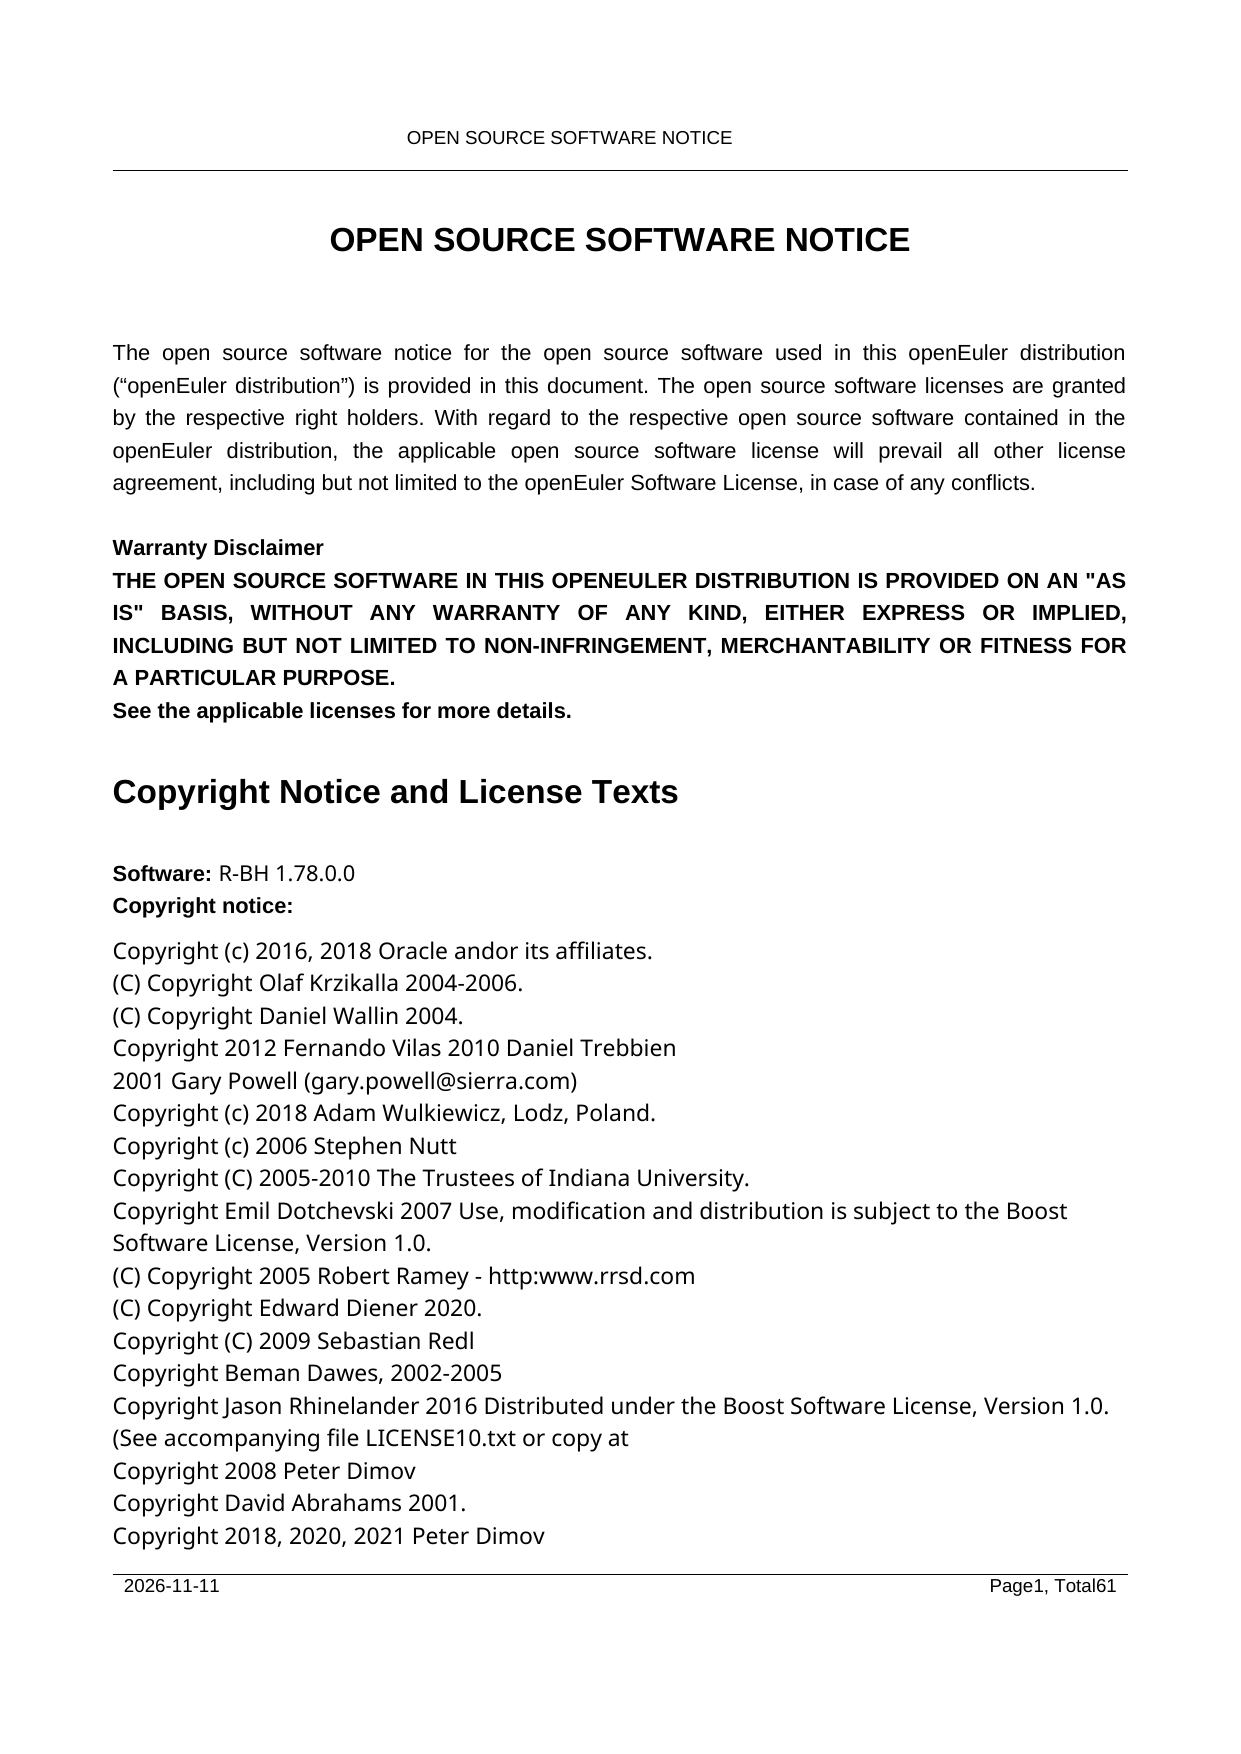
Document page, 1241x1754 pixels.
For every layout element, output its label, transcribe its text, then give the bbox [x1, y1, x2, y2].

text Copyright Notice and License Texts [112, 759, 1128, 824]
text THE OPEN SOURCE SOFTWARE IN THIS OPENEULER DISTRIBUTION IS PROVIDED ON AN "AS IS" BASIS, WITHOUT ANY WARRANTY OF ANY KIND, EITHER EXPRESS OR IMPLIED, INCLUDING BUT NOT LIMITED TO NON-INFRINGEMENT, MERCHANTABILITY OR FITNESS FOR A PARTICULAR PURPOSE. See the applicable licenses for more details. [112, 564, 1128, 726]
title Software: R-BH 1.78.0.0 [112, 856, 1128, 889]
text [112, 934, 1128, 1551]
text Copyright notice: [112, 889, 1128, 921]
text OPEN SOURCE SOFTWARE NOTICE [112, 206, 1128, 271]
text Warranty Disclaimer [112, 531, 1128, 564]
text The open source software notice for the open source software used in this openEuler distribution (“openEuler distribution”) is provided in this document. The open source software licenses are granted by the respective right holders. With regard to the respective open source software contained in the openEuler distribution, the applicable open source software license will prevail all other license agreement, including but not limited to the openEuler Software License, in case of any conflicts. [112, 336, 1128, 499]
